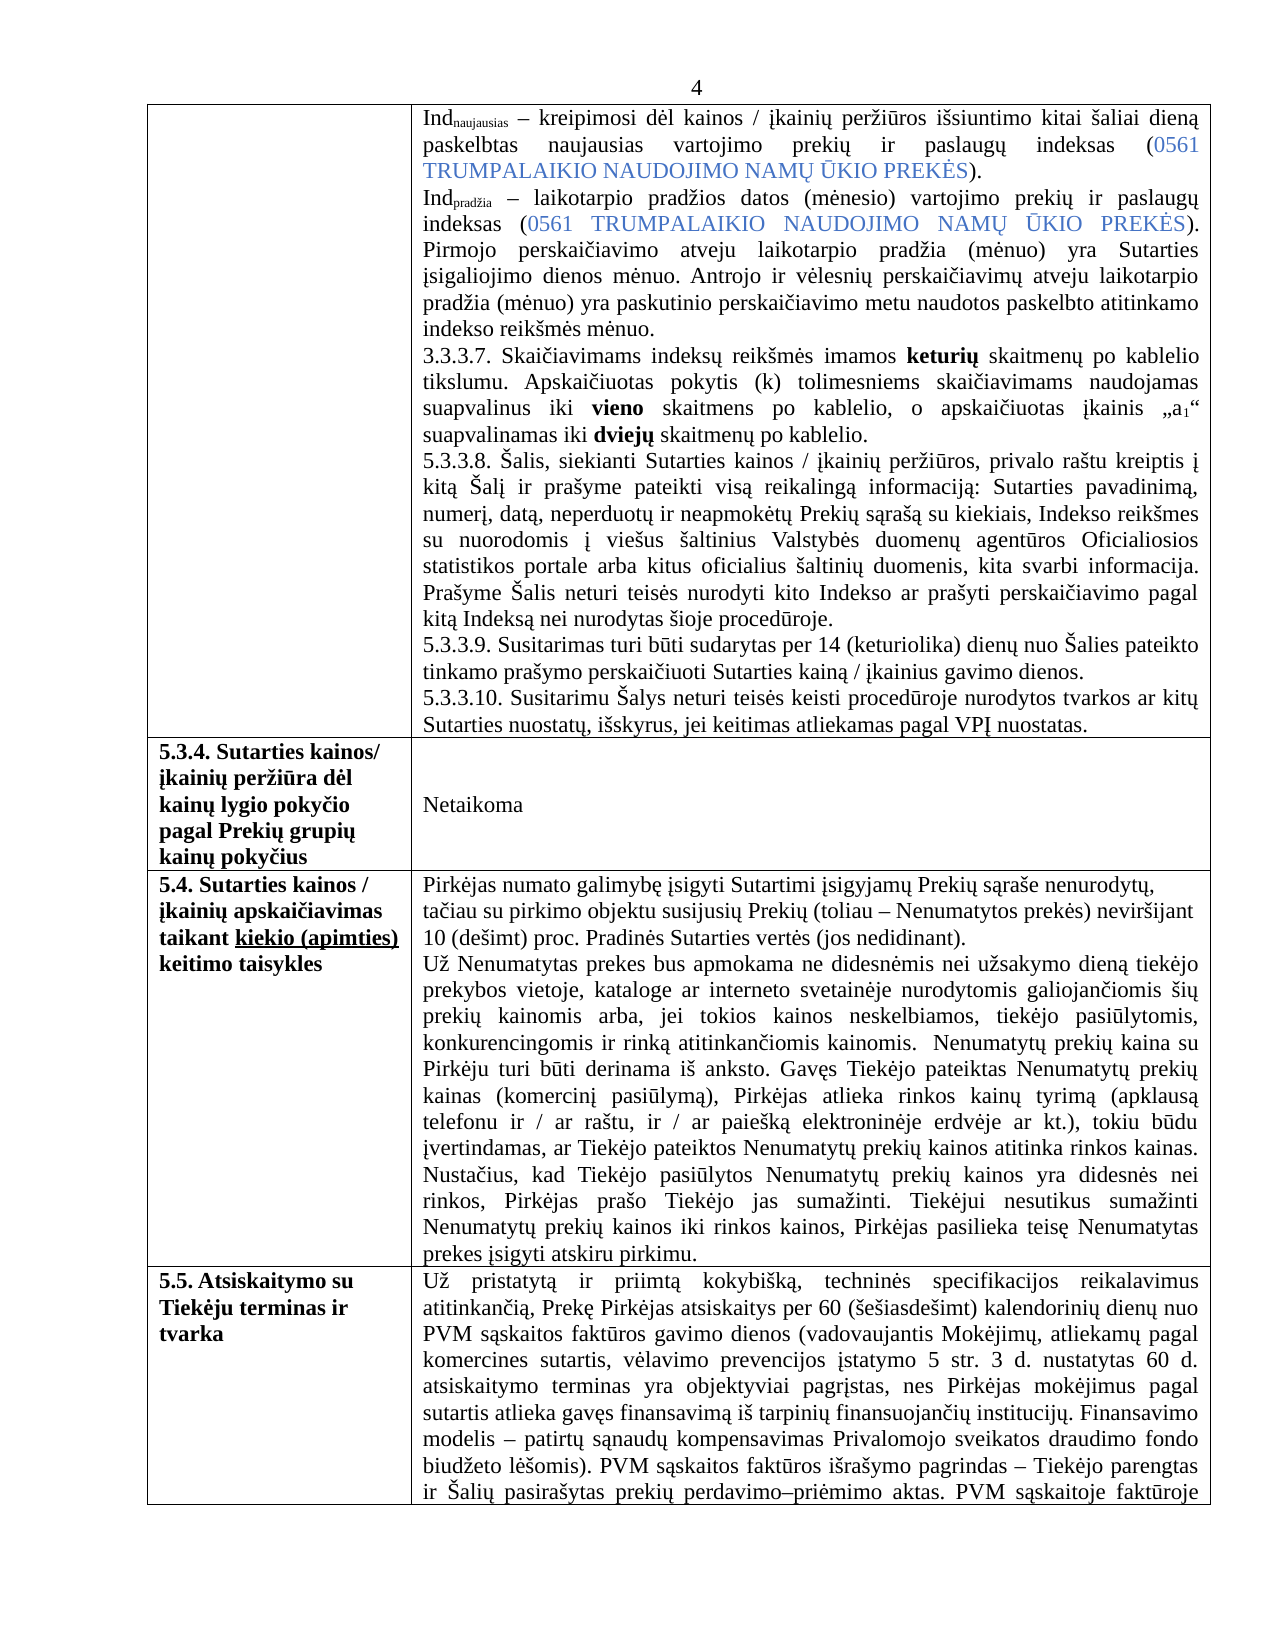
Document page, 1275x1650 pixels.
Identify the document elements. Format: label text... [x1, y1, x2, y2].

table_cell Netaikoma [412, 738, 1210, 870]
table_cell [148, 1267, 411, 1504]
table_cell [412, 1267, 1210, 1504]
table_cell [412, 105, 1210, 737]
table_cell 5.3.4. Sutarties kainos/ įkainių peržiūra dėl kainų lygio pokyčio pagal Prekių grupių kainų pokyčius [148, 738, 411, 870]
table_cell 5.4. Sutarties kainos / įkainių apskaičiavimas taikant kiekio (apimties) keitimo taisykles [148, 871, 411, 1266]
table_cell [148, 105, 411, 737]
table_cell Pirkėjas numato galimybę įsigyti Sutartimi įsigyjamų Prekių sąraše nenurodytų, tačiau su pirkimo objektu susijusių Prekių (toliau – Nenumatytos prekės) neviršijant 10 (dešimt) proc. Pradinės Sutarties vertės (jos nedidinant). Už Nenumatytas prekes bus apmokama ne didesnėmis nei užsakymo dieną tiekėjo prekybos vietoje, kataloge ar interneto svetainėje nurodytomis galiojančiomis šių prekių kainomis arba, jei tokios kainos neskelbiamos, tiekėjo pasiūlytomis, konkurencingomis ir rinką atitinkančiomis kainomis. Nenumatytų prekių kaina su Pirkėju turi būti derinama iš anksto. Gavęs Tiekėjo pateiktas Nenumatytų prekių kainas (komercinį pasiūlymą), Pirkėjas atlieka rinkos kainų tyrimą (apklausą telefonu ir / ar raštu, ir / ar paiešką elektroninėje erdvėje ar kt.), tokiu būdu įvertindamas, ar Tiekėjo pateiktos Nenumatytų prekių kainos atitinka rinkos kainas. Nustačius, kad Tiekėjo pasiūlytos Nenumatytų prekių kainos yra didesnės nei rinkos, Pirkėjas prašo Tiekėjo jas sumažinti. Tiekėjui nesutikus sumažinti Nenumatytų prekių kainos iki rinkos kainos, Pirkėjas pasilieka teisę Nenumatytas prekes įsigyti atskiru pirkimu. [412, 871, 1210, 1266]
